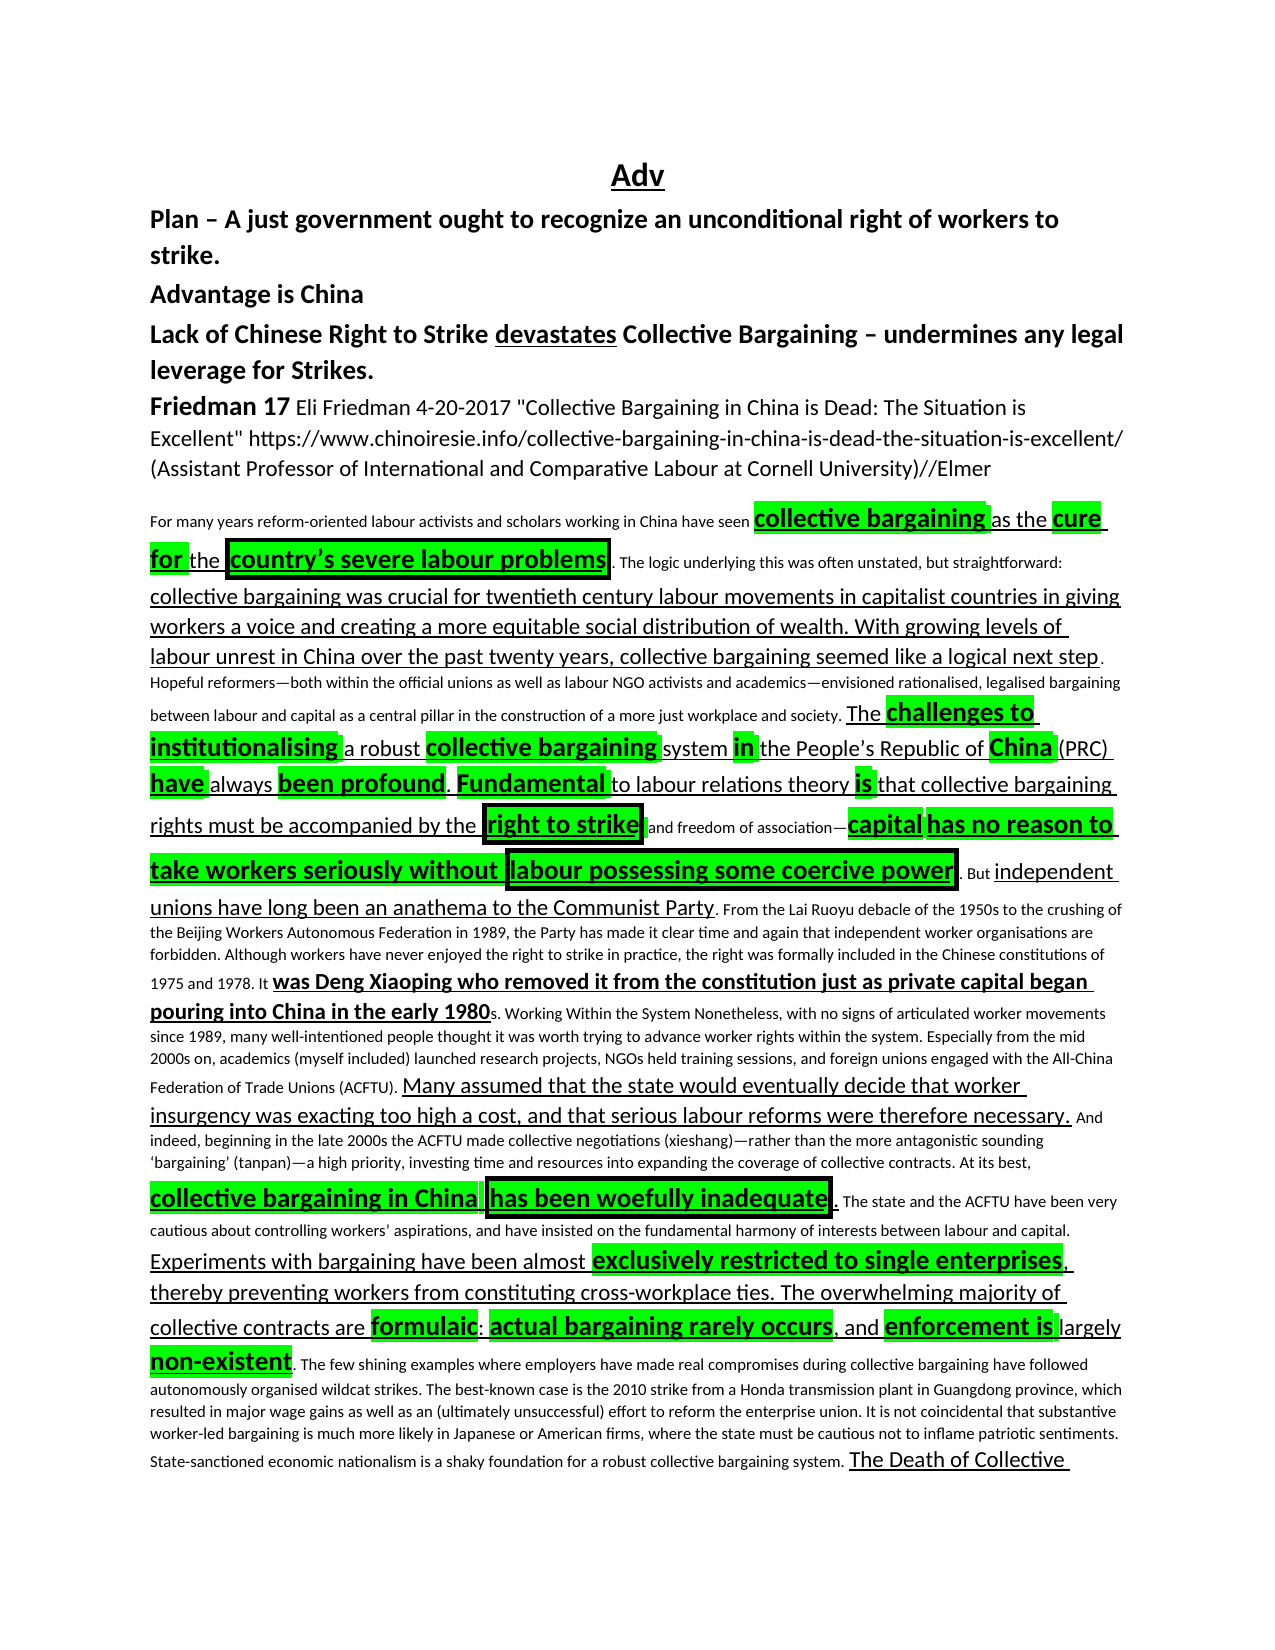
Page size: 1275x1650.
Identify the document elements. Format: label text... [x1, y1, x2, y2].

text Friedman 17 Eli Friedman 4-20-2017 "Collective Bargaining in China is Dead: The Situation is Excellent" https://www.chinoiresie.info/collective-bargaining-in-china-is-dead-the-situation-is-excellent/ (Assistant Professor of International and Comparative Labour at Cornell University)//Elmer [150, 389, 1125, 482]
subtitle Advantage is China [150, 278, 1125, 311]
subtitle Plan – A just government ought to recognize an unconditional right of workers to strike. [150, 202, 1125, 271]
subtitle Adv [150, 154, 1125, 195]
subtitle Lack of Chinese Right to Strike devastates Collective Bargaining – undermines any legal leverage for Strikes. [150, 317, 1125, 386]
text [150, 501, 1125, 1473]
